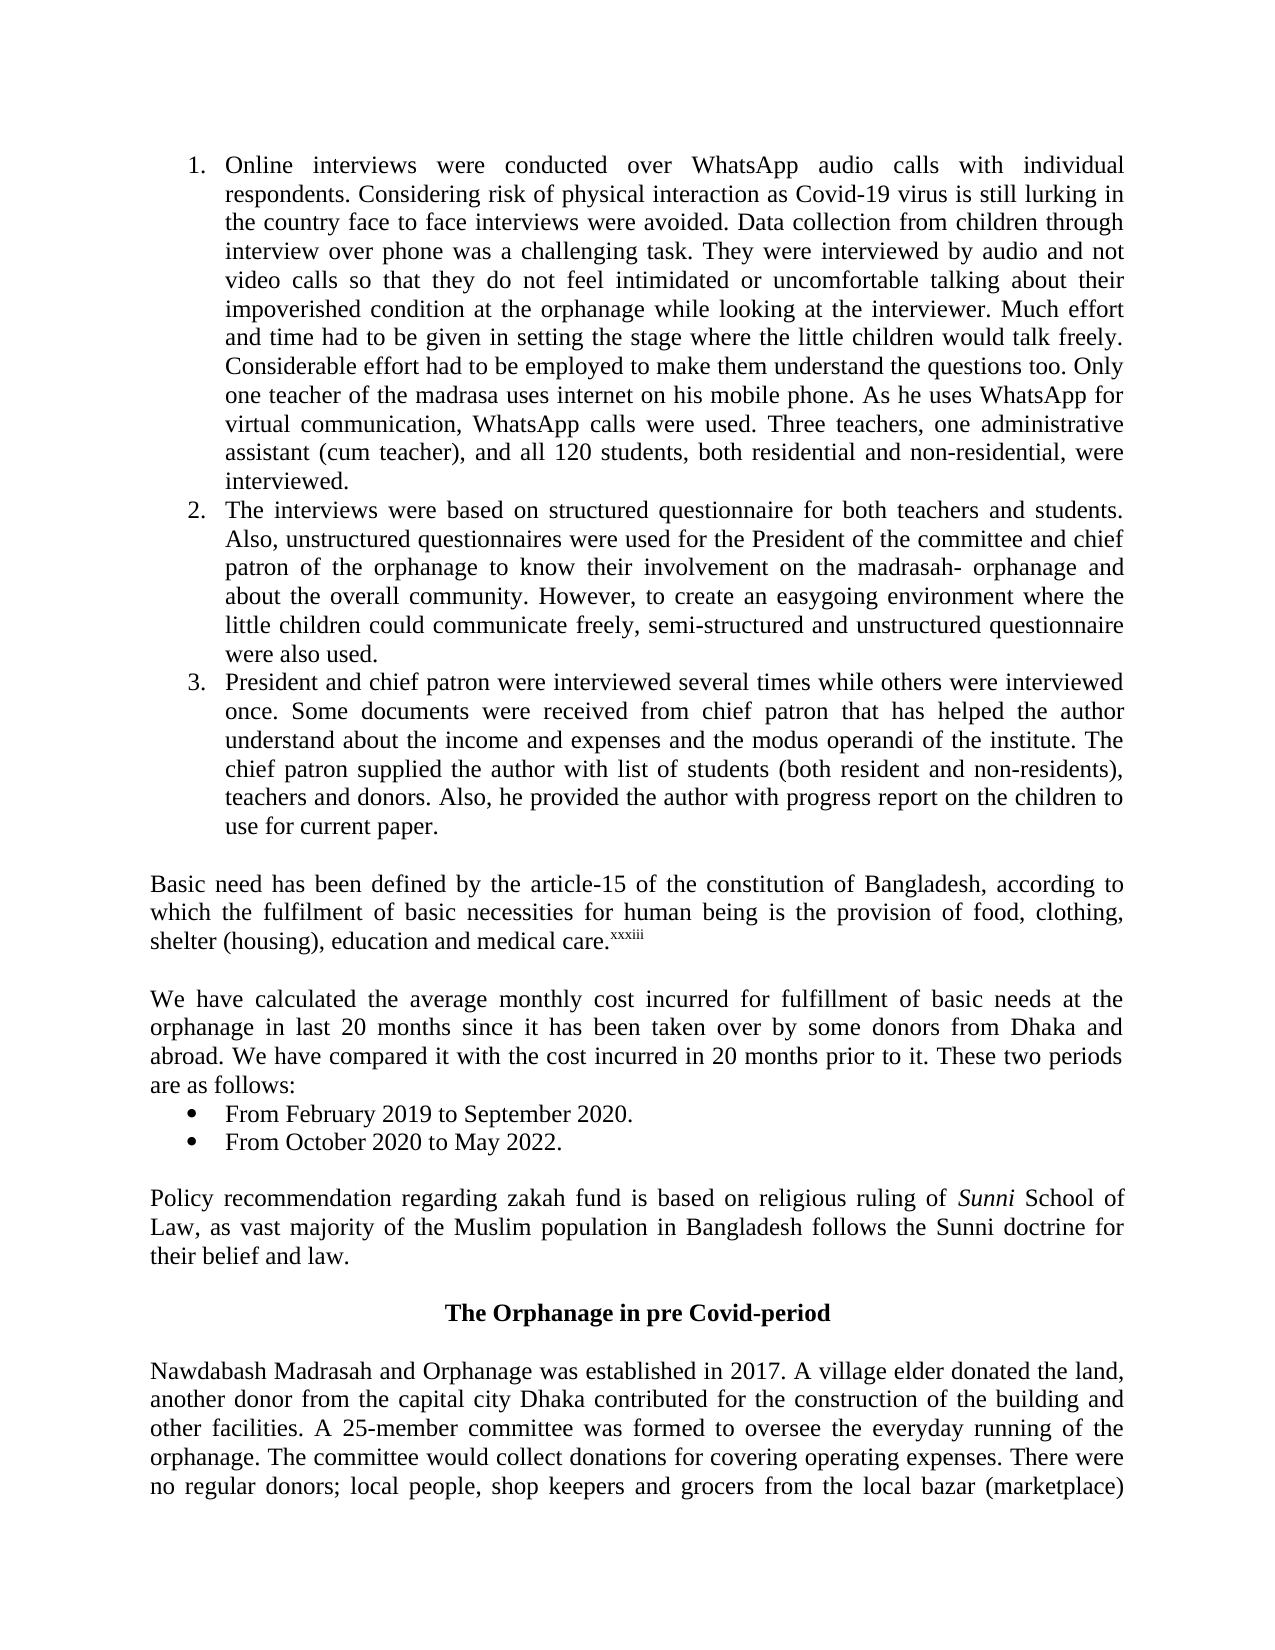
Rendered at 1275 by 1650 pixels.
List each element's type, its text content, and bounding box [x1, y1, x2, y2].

list President and chief patron were interviewed several times while others were interviewed once. Some documents were received from chief patron that has helped the author understand about the income and expenses and the modus operandi of the institute. The chief patron supplied the author with list of students (both resident and non-residents), teachers and donors. Also, he provided the author with progress report on the children to use for current paper. [187, 667, 1125, 840]
list Online interviews were conducted over WhatsApp audio calls with individual respondents. Considering risk of physical interaction as Covid-19 virus is still lurking in the country face to face interviews were avoided. Data collection from children through interview over phone was a challenging task. They were interviewed by audio and not video calls so that they do not feel intimidated or uncomfortable talking about their impoverished condition at the orphanage while looking at the interviewer. Much effort and time had to be given in setting the stage where the little children would talk freely. Considerable effort had to be employed to make them understand the questions too. Only one teacher of the madrasa uses internet on his mobile phone. As he uses WhatsApp for virtual communication, WhatsApp calls were used. Three teachers, one administrative assistant (cum teacher), and all 120 students, both residential and non-residential, were interviewed. [187, 150, 1125, 495]
list From February 2019 to September 2020. [187, 1099, 1125, 1127]
text The Orphanage in pre Covid-period [150, 1298, 1125, 1327]
text We have calculated the average monthly cost incurred for fulfillment of basic needs at the orphanage in last 20 months since it has been taken over by some donors from Dhaka and abroad. We have compared it with the cost incurred in 20 months prior to it. These two periods are as follows: [150, 984, 1125, 1099]
list From October 2020 to May 2022. [187, 1127, 1125, 1156]
list The interviews were based on structured questionnaire for both teachers and students. Also, unstructured questionnaires were used for the President of the committee and chief patron of the orphanage to know their involvement on the madrasah- orphanage and about the overall community. However, to create an easygoing environment where the little children could communicate freely, semi-structured and unstructured questionnaire were also used. [187, 495, 1125, 667]
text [150, 1356, 1125, 1499]
text Policy recommendation regarding zakah fund is based on religious ruling of Sunni School of Law, as vast majority of the Muslim population in Bangladesh follows the Sunni doctrine for their belief and law. [150, 1183, 1125, 1269]
text Basic need has been defined by the article-15 of the constitution of Bangladesh, according to which the fulfilment of basic necessities for human being is the provision of food, clothing, shelter (housing), education and medical care. [150, 869, 1125, 955]
